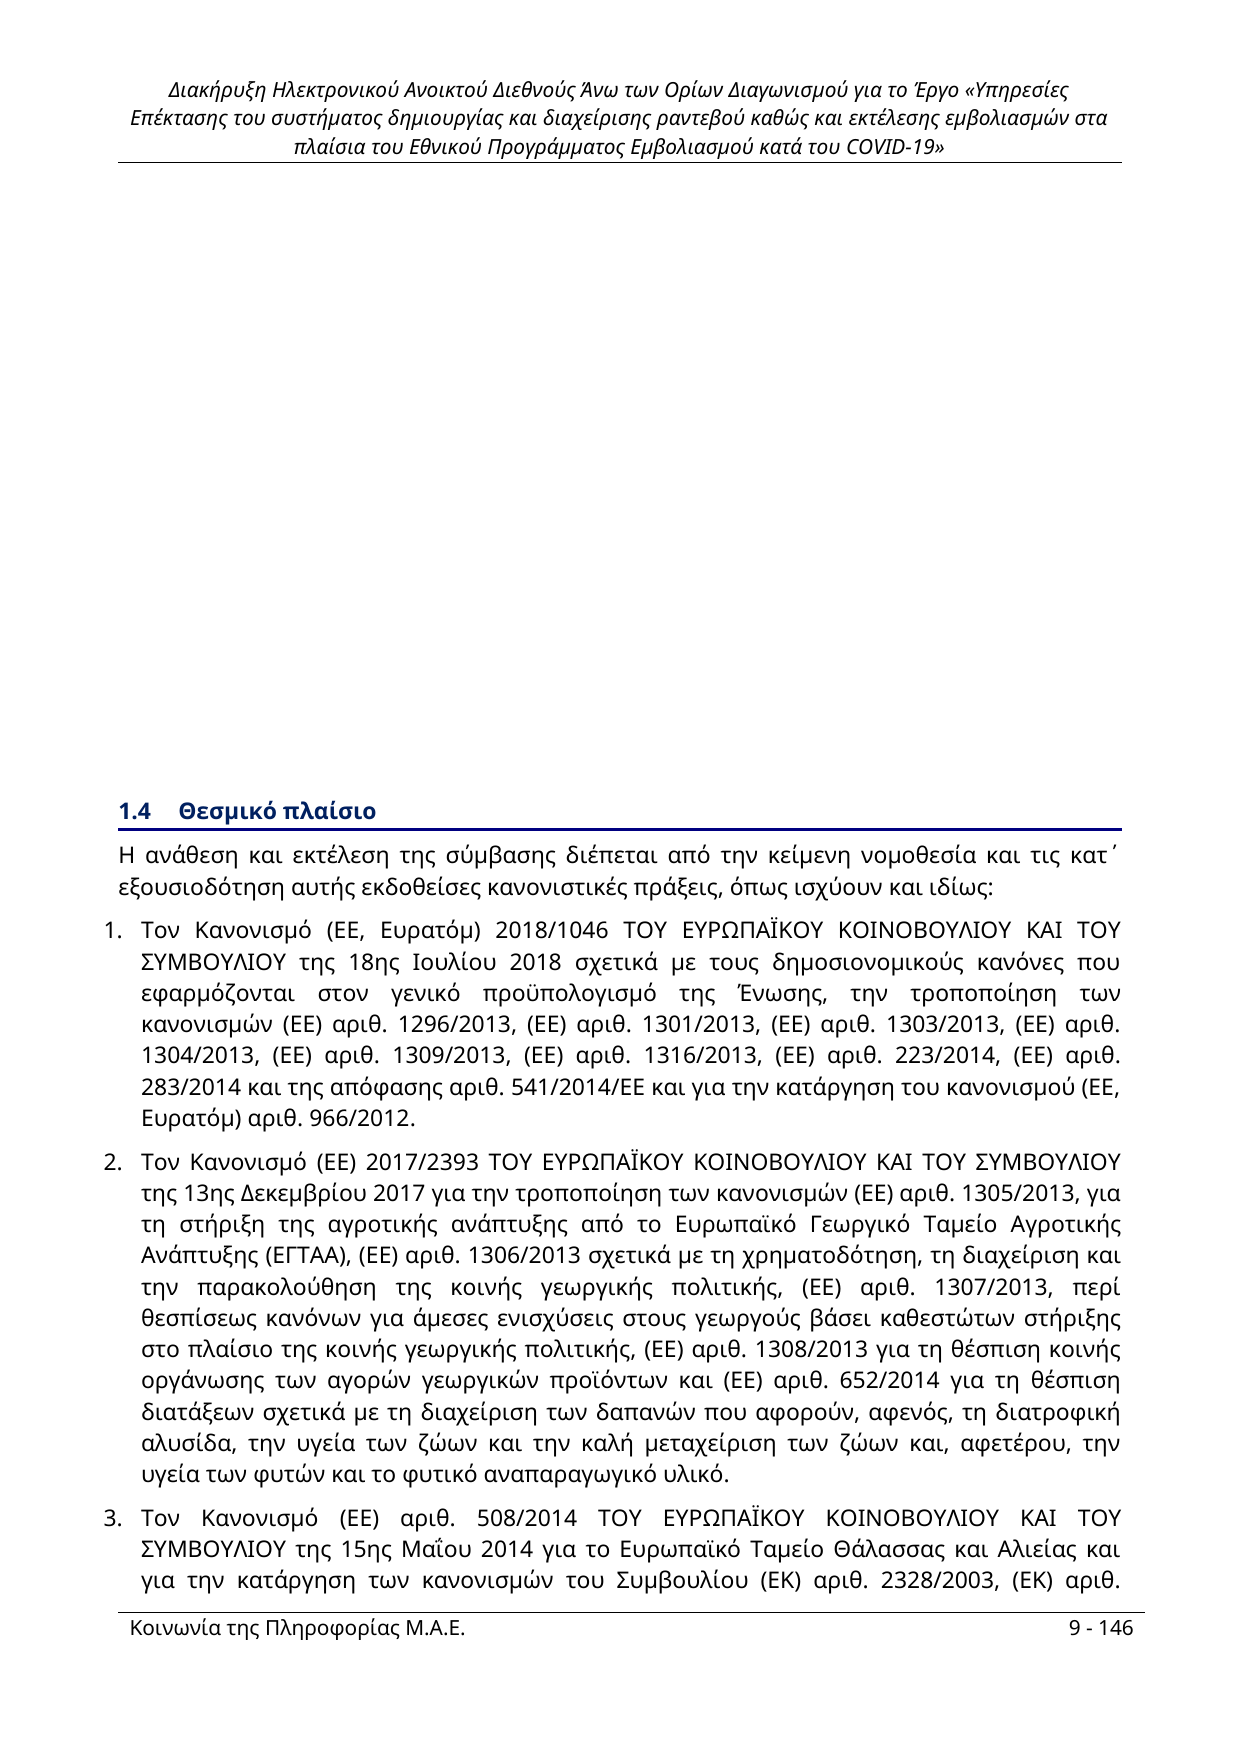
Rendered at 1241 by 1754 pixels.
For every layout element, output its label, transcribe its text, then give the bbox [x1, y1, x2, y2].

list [103, 1502, 1122, 1596]
list Τον Κανονισμό (ΕΕ) 2017/2393 ΤΟΥ ΕΥΡΩΠΑΪΚΟΥ ΚΟΙΝΟΒΟΥΛΙΟΥ ΚΑΙ ΤΟΥ ΣΥΜΒΟΥΛΙΟΥ της 13ης Δεκεμβρίου 2017 για την τροποποίηση των κανονισμών (ΕΕ) αριθ. 1305/2013, για τη στήριξη της αγροτικής ανάπτυξης από το Ευρωπαϊκό Γεωργικό Ταμείο Αγροτικής Ανάπτυξης (ΕΓΤΑΑ), (ΕΕ) αριθ. 1306/2013 σχετικά με τη χρηματοδότηση, τη διαχείριση και την παρακολούθηση της κοινής γεωργικής πολιτικής, (ΕΕ) αριθ. 1307/2013, περί θεσπίσεως κανόνων για άμεσες ενισχύσεις στους γεωργούς βάσει καθεστώτων στήριξης στο πλαίσιο της κοινής γεωργικής πολιτικής, (ΕΕ) αριθ. 1308/2013 για τη θέσπιση κοινής οργάνωσης των αγορών γεωργικών προϊόντων και (ΕΕ) αριθ. 652/2014 για τη θέσπιση διατάξεων σχετικά με τη διαχείριση των δαπανών που αφορούν, αφενός, τη διατροφική αλυσίδα, την υγεία των ζώων και την καλή μεταχείριση των ζώων και, αφετέρου, την υγεία των φυτών και το φυτικό αναπαραγωγικό υλικό. [103, 1146, 1122, 1489]
list Τον Κανονισμό (ΕΕ, Ευρατόμ) 2018/1046 ΤΟΥ ΕΥΡΩΠΑΪΚΟΥ ΚΟΙΝΟΒΟΥΛΙΟΥ ΚΑΙ ΤΟΥ ΣΥΜΒΟΥΛΙΟΥ της 18ης Ιουλίου 2018 σχετικά με τους δημοσιονομικούς κανόνες που εφαρμόζονται στον γενικό προϋπολογισμό της Ένωσης, την τροποποίηση των κανονισμών (ΕΕ) αριθ. 1296/2013, (ΕΕ) αριθ. 1301/2013, (ΕΕ) αριθ. 1303/2013, (ΕΕ) αριθ. 1304/2013, (ΕΕ) αριθ. 1309/2013, (ΕΕ) αριθ. 1316/2013, (ΕΕ) αριθ. 223/2014, (ΕΕ) αριθ. 283/2014 και της απόφασης αριθ. 541/2014/ΕΕ και για την κατάργηση του κανονισμού (ΕΕ, Ευρατόμ) αριθ. 966/2012. [103, 914, 1122, 1133]
subtitle Θεσμικό πλαίσιο [118, 795, 1122, 828]
text Η ανάθεση και εκτέλεση της σύμβασης διέπεται από την κείμενη νομοθεσία και τις κατ΄ εξουσιοδότηση αυτής εκδοθείσες κανονιστικές πράξεις, όπως ισχύουν και ιδίως: [118, 839, 1122, 902]
